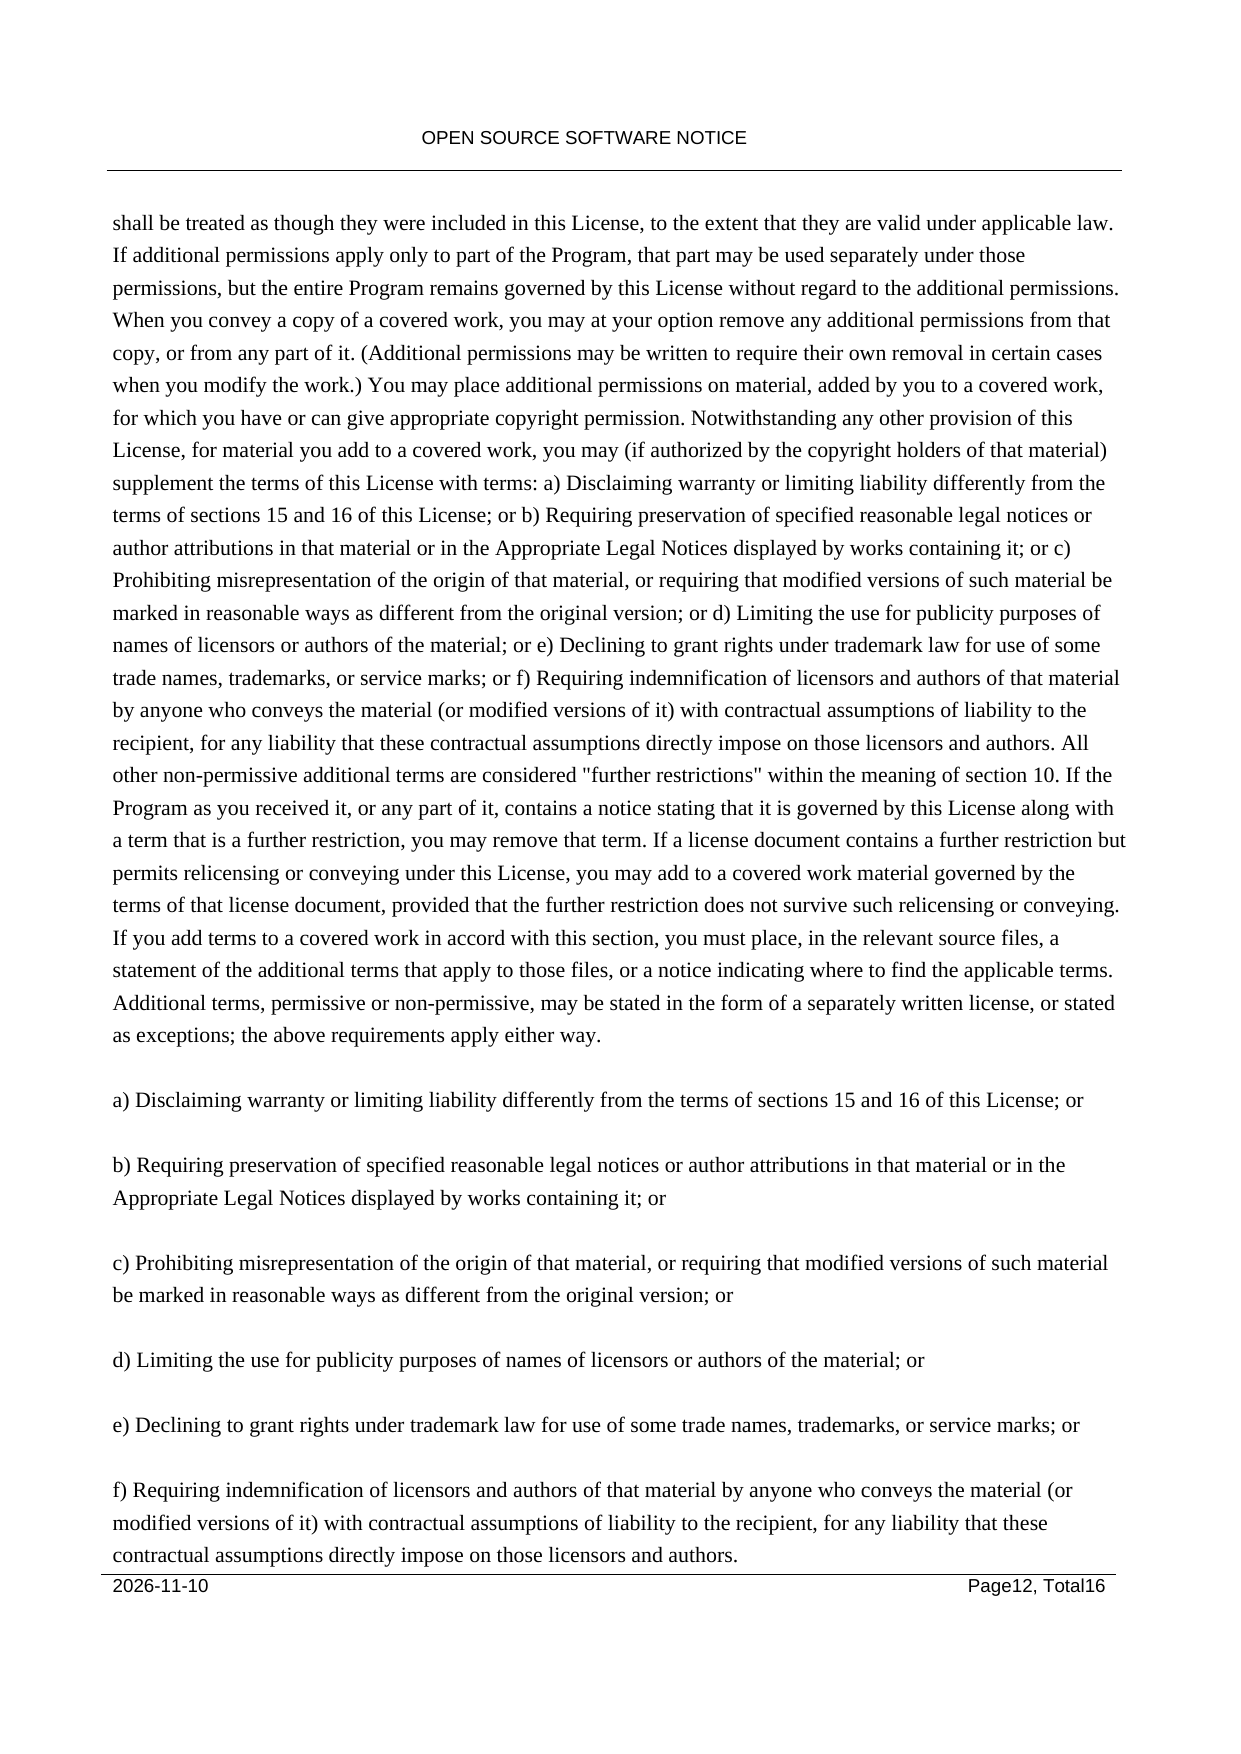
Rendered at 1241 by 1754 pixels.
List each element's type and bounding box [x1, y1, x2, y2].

text [112, 206, 1128, 1571]
